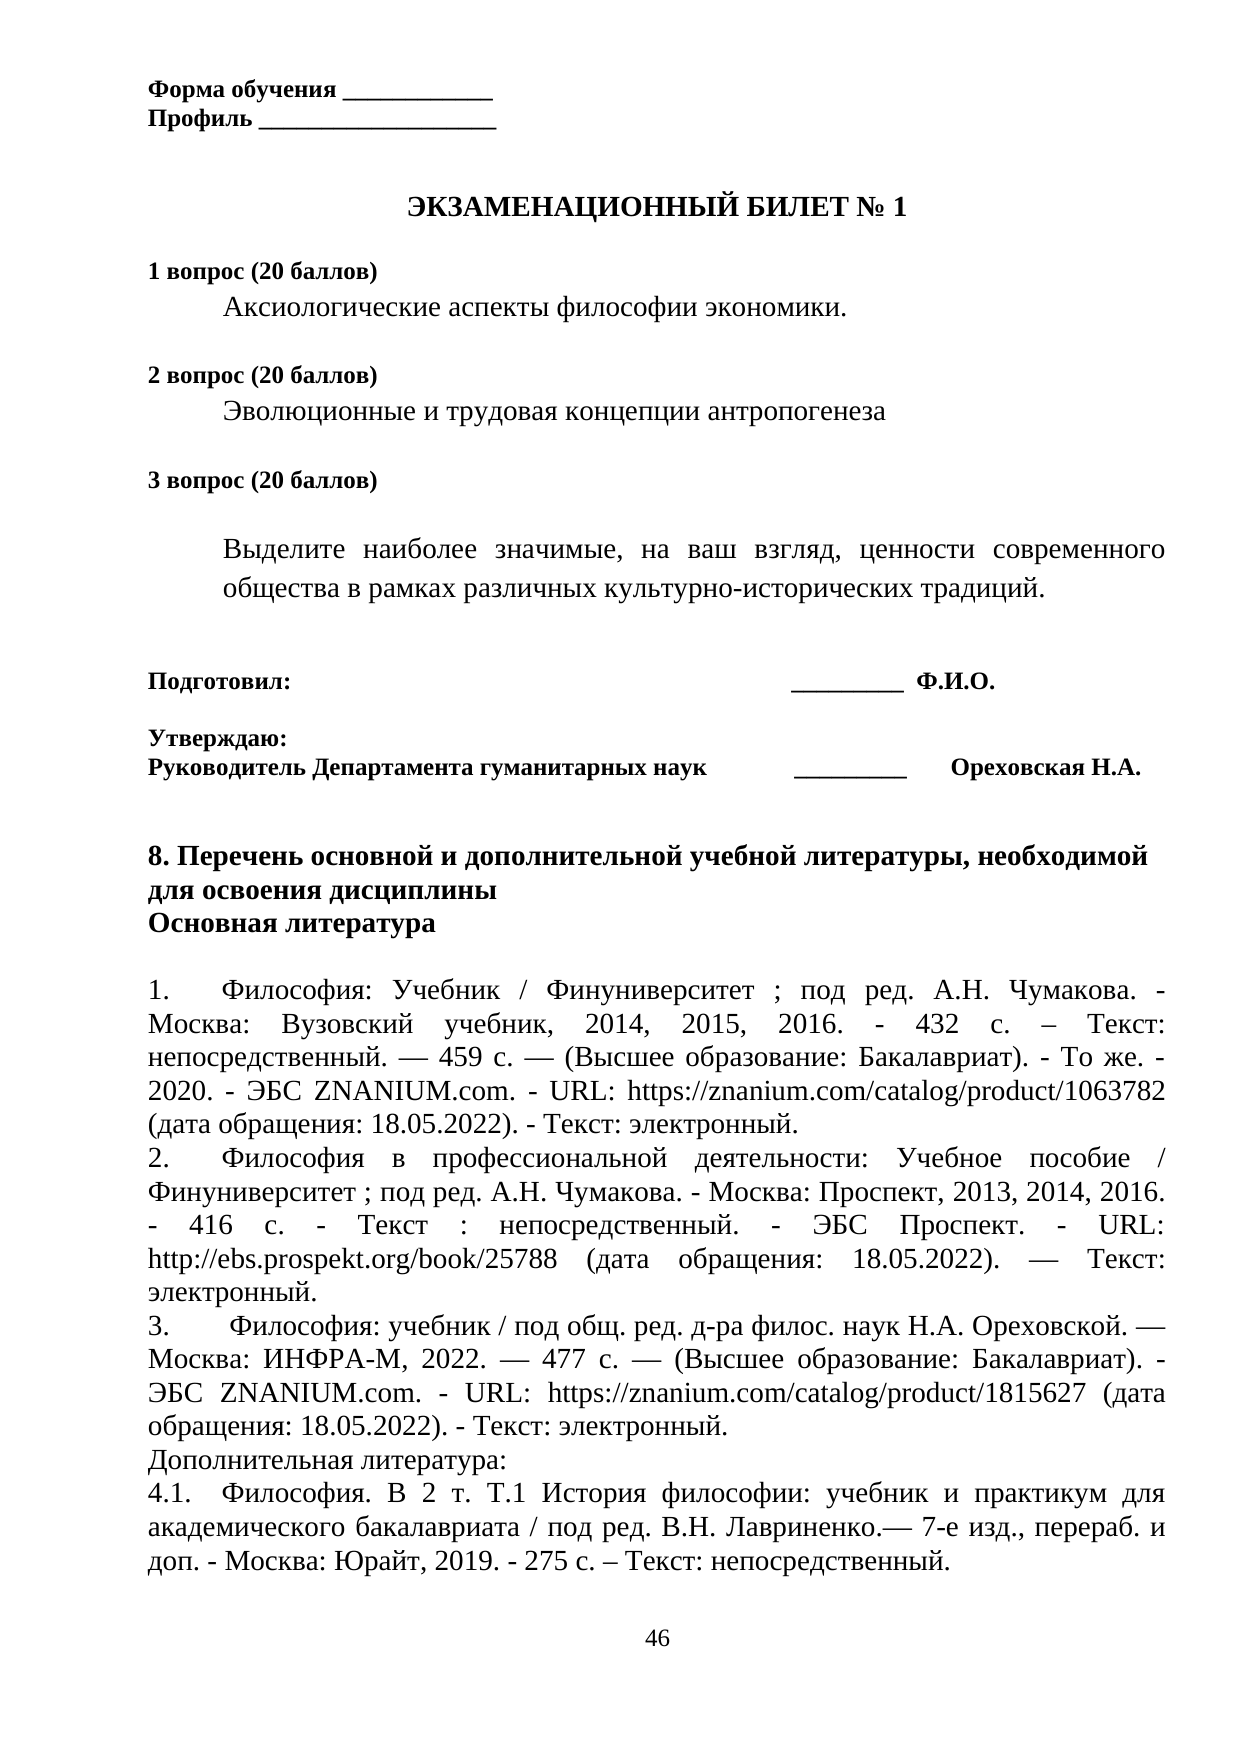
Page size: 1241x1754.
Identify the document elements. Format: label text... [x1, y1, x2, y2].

text 2 вопрос (20 баллов) [148, 361, 1167, 389]
text 3 вопрос (20 баллов) [148, 465, 1167, 494]
list Эволюционные и трудовая концепции антропогенеза [223, 393, 1167, 427]
list Выделите наиболее значимые, на ваш взгляд, ценности современного общества в рамках различных культурно-исторических традиций. [223, 531, 1167, 603]
text Основная литература [148, 905, 1167, 939]
text Утверждаю: [148, 723, 1167, 752]
text 4.1. Философия. В 2 т. Т.1 История философии: учебник и практикум для академического бакалавриата / под ред. В.Н. Лавриненко.— 7-е изд., перераб. и доп. - Москва: Юрайт, 2019. - 275 с. – Текст: непосредственный. [148, 1476, 1167, 1576]
text 1 вопрос (20 баллов) [148, 256, 1197, 285]
list Аксиологические аспекты философии экономики. [223, 289, 1167, 322]
text 8. Перечень основной и дополнительной учебной литературы, необходимой для освоения дисциплины [148, 838, 1167, 905]
text ЭКЗАМЕНАЦИОННЫЙ БИЛЕТ № 1 [148, 189, 1167, 222]
text 3. Философия: учебник / под общ. ред. д-ра филос. наук Н.А. Ореховской. — Москва: ИНФРА-М, 2022. — 477 с. — (Высшее образование: Бакалавриат). - ЭБС ZNANIUM.com. - URL: https://znanium.com/catalog/product/1815627 (дата обращения: 18.05.2022). - Текст: электронный. [148, 1308, 1167, 1442]
text 2. Философия в профессиональной деятельности: Учебное пособие / Финуниверситет ; под ред. А.Н. Чумакова. - Москва: Проспект, 2013, 2014, 2016. - 416 с. - Текст : непосредственный. - ЭБС Проспект. - URL: http://ebs.prospekt.org/book/25788 (дата обращения: 18.05.2022). — Текст: электронный. [148, 1140, 1167, 1308]
text Профиль ___________________ [148, 103, 1167, 131]
text Форма обучения ____________ [148, 74, 1167, 103]
text Подготовил: _________ Ф.И.О. [148, 666, 1167, 694]
text 1. Философия: Учебник / Финуниверситет ; под ред. А.Н. Чумакова. - Москва: Вузовский учебник, 2014, 2015, 2016. - 432 с. – Текст: непосредственный. — 459 с. — (Высшее образование: Бакалавриат). - То же. - 2020. - ЭБС ZNANIUM.com. - URL: https://znanium.com/catalog/product/1063782 (дата обращения: 18.05.2022). - Текст: электронный. [148, 972, 1167, 1140]
text Дополнительная литература: [148, 1442, 1167, 1476]
text Руководитель Департамента гуманитарных наук _________ Ореховская Н.А. [148, 752, 1167, 781]
